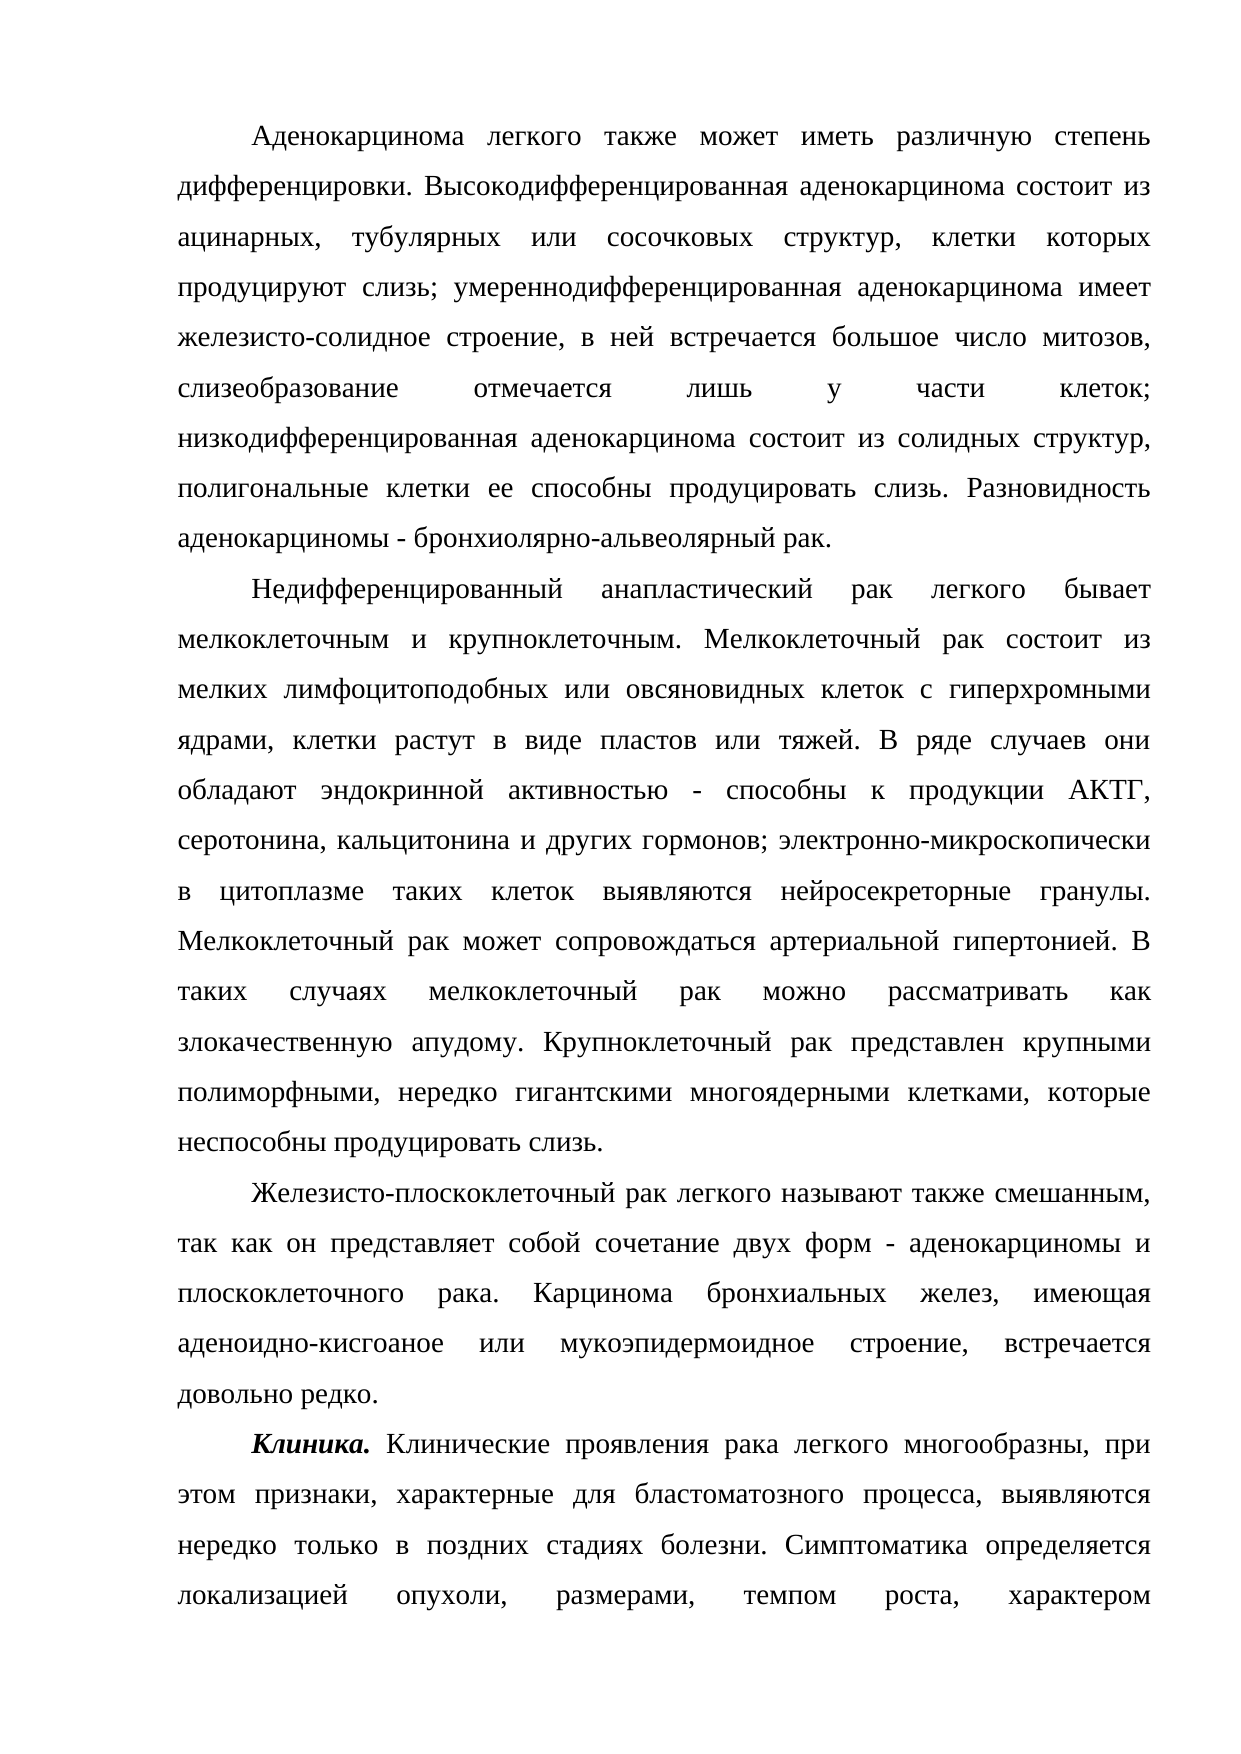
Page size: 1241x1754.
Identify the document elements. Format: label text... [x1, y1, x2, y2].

text Недифференцированный анапластический рак легкого бывает мелкоклеточным и крупноклеточным. Мелкоклеточный рак состоит из мелких лимфоцитоподобных или овсяновидных клеток с гиперхромными ядрами, клетки растут в виде пластов или тяжей. В ряде случаев они обладают эндокринной активностью - способны к продукции АКТГ, серотонина, кальцитонина и других гормонов; электронно-микроскопически в цитоплазме таких клеток выявляются нейросекреторные гранулы. Мелкоклеточный рак может сопровождаться артериальной гипертонией. В таких случаях мелкоклеточный рак можно рассматривать как злокачественную апудому. Крупноклеточный рак представлен крупными полиморфными, нередко гигантскими многоядерными клетками, которые неспособны продуцировать слизь. [177, 571, 1152, 1158]
text Железисто-плоскоклеточный рак легкого называют также смешанным, так как он представляет собой сочетание двух форм - аденокарциномы и плоскоклеточного рака. Карцинома бронхиальных желез, имеющая аденоидно-кисгоаное или мукоэпидермоидное строение, встречается довольно редко. [177, 1175, 1152, 1409]
text Аденокарцинома легкого также может иметь различную степень дифференцировки. Высокодифференцированная аденокарцинома состоит из ацинарных, тубулярных или сосочковых структур, клетки которых продуцируют слизь; умереннодифференцированная аденокарцинома имеет железисто-солидное строение, в ней встречается большое число митозов, слизеобразование отмечается лишь у части клеток; низкодифференцированная аденокарцинома состоит из солидных структур, полигональные клетки ее способны продуцировать слизь. Разновидность аденокарциномы - бронхиолярно-альвеолярный рак. [177, 118, 1152, 554]
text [177, 1426, 1152, 1611]
